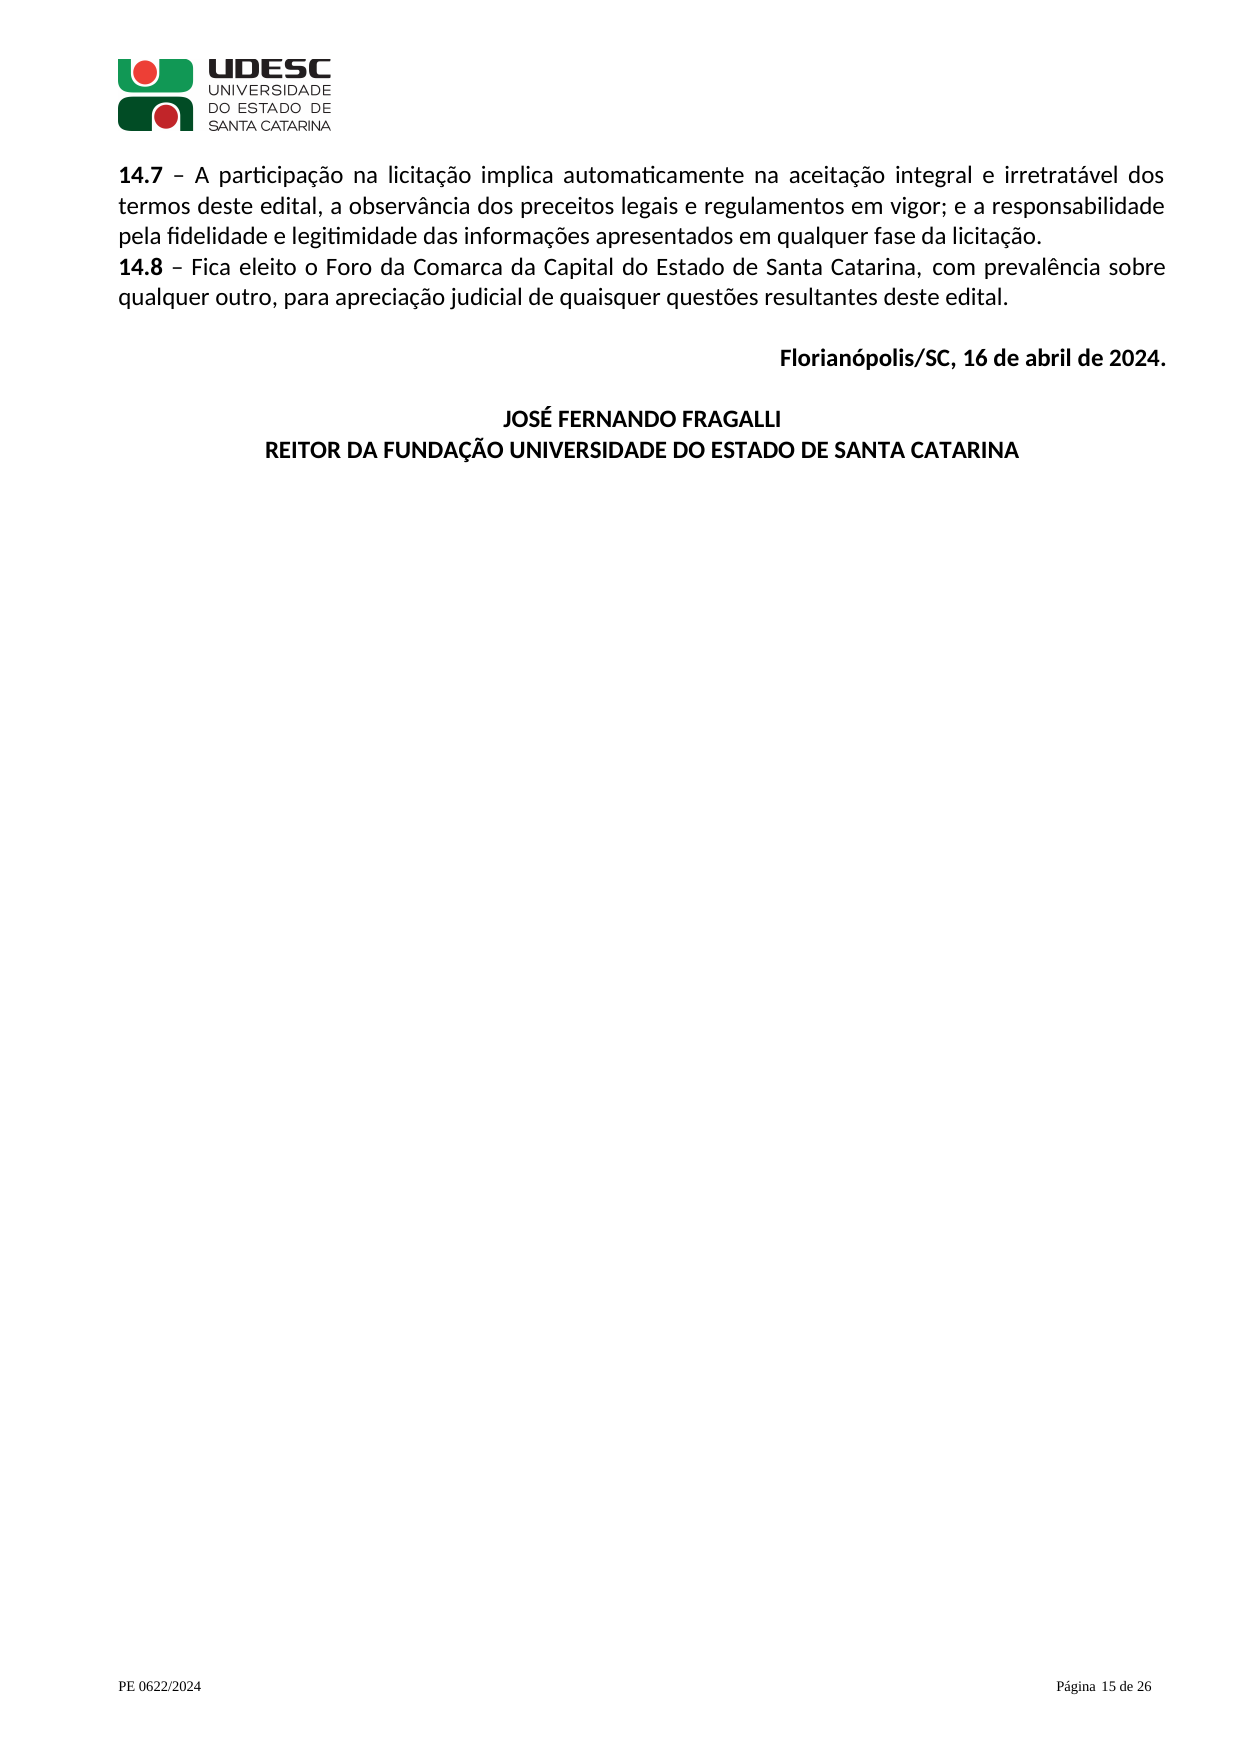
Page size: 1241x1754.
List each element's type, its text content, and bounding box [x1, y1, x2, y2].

text JOSÉ FERNANDO FRAGALLI [118, 403, 1166, 434]
text 14.7 – A participação na licitação implica automaticamente na aceitação integral e irretratável dos termos deste edital, a observância dos preceitos legais e regulamentos em vigor; e a responsabilidade pela fidelidade e legitimidade das informações apresentados em qualquer fase da licitação. [118, 159, 1166, 251]
text REITOR DA FUNDAÇÃO UNIVERSIDADE DO ESTADO DE SANTA CATARINA [118, 434, 1166, 464]
text , . [118, 342, 1166, 373]
picture [118, 59, 331, 131]
text 14.8 – Fica eleito o Foro da Comarca da Capital do Estado de Santa Catarina, com prevalência sobre qualquer outro, para apreciação judicial de quaisquer questões resultantes deste edital. [118, 251, 1166, 312]
